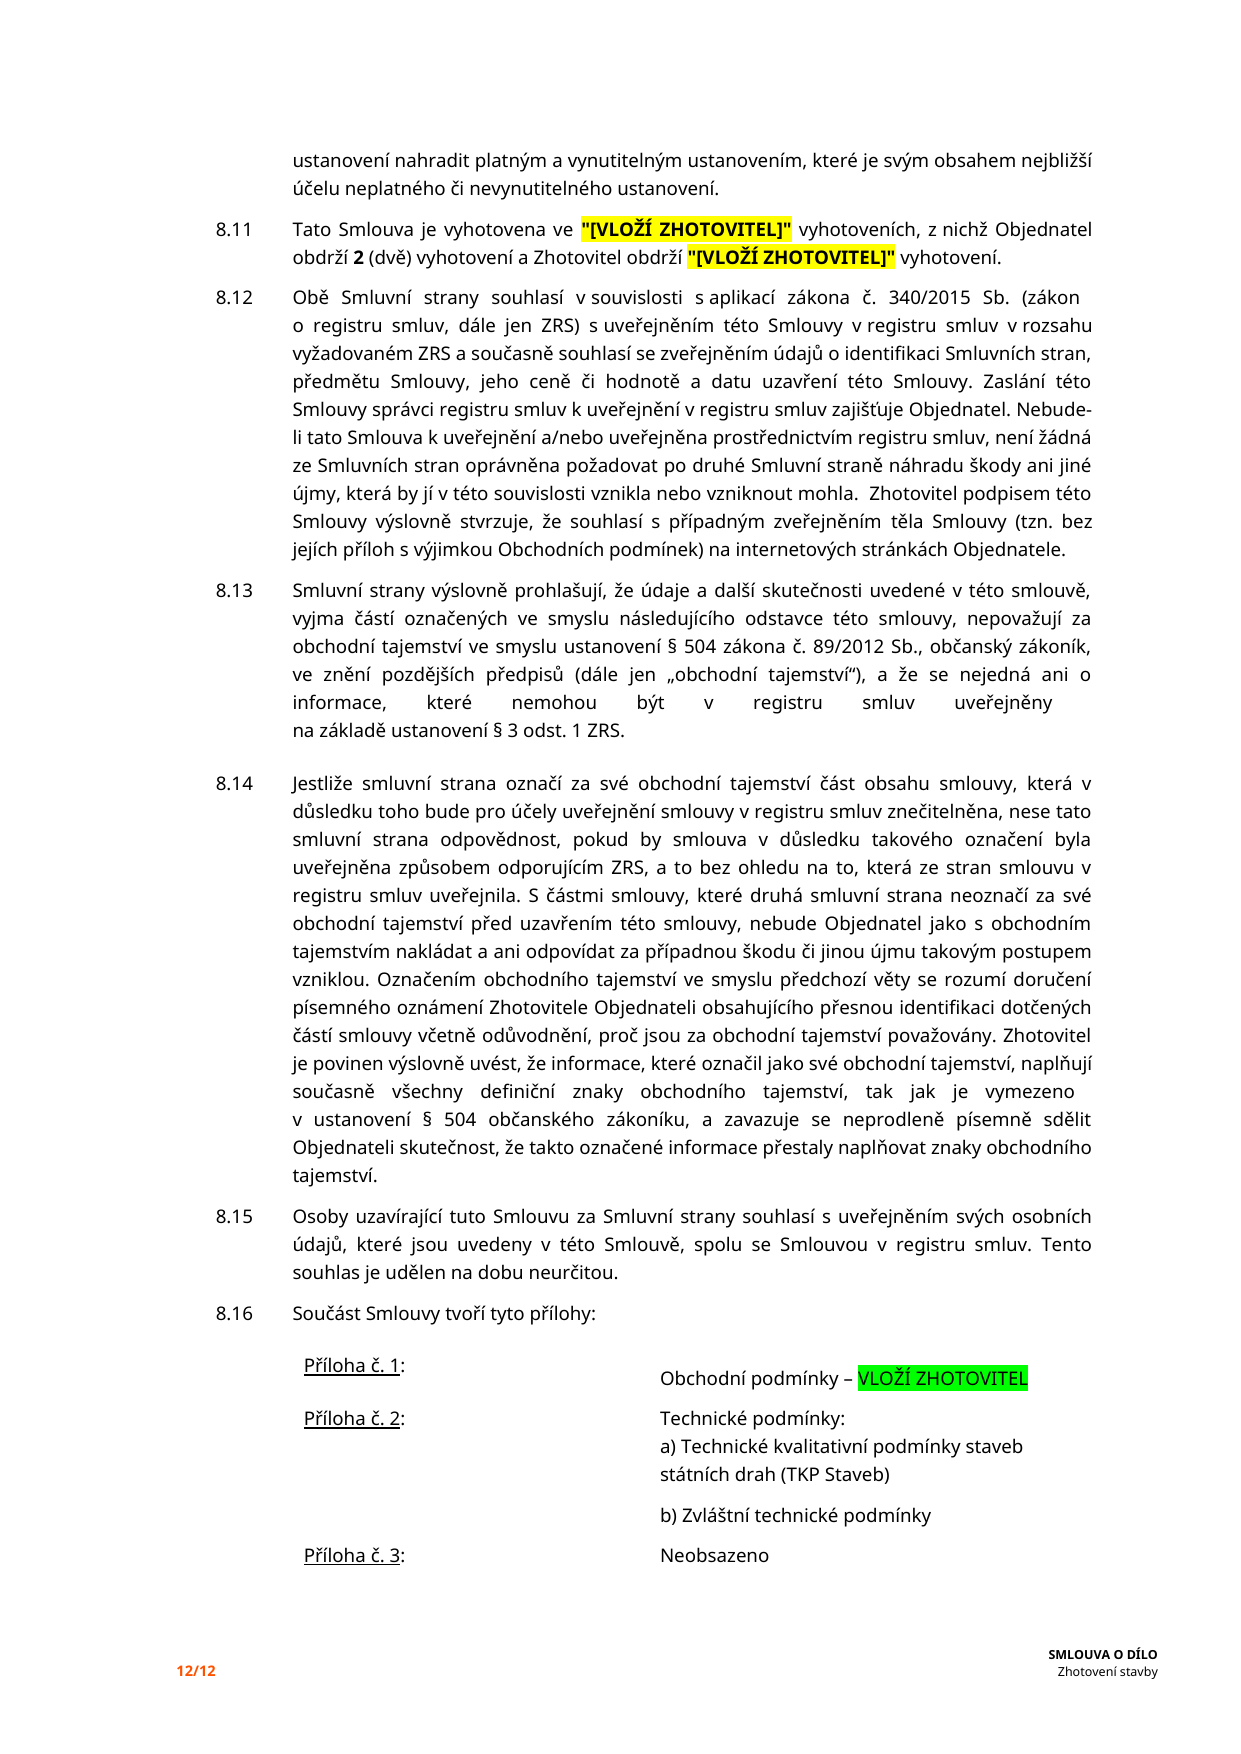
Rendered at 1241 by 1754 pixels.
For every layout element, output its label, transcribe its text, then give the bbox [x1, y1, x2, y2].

table_cell Příloha č. 2: [216, 1405, 572, 1542]
text Jestliže smluvní strana označí za své obchodní tajemství část obsahu smlouvy, která v důsledku toho bude pro účely uveřejnění smlouvy v registru smluv znečitelněna, nese tato smluvní strana odpovědnost, pokud by smlouva v důsledku takového označení byla uveřejněna způsobem odporujícím ZRS, a to bez ohledu na to, která ze stran smlouvu v registru smluv uveřejnila. S částmi smlouvy, které druhá smluvní strana neoznačí za své obchodní tajemství před uzavřením této smlouvy, nebude Objednatel jako s obchodním tajemstvím nakládat a ani odpovídat za případnou škodu či jinou újmu takovým postupem vzniklou. Označením obchodního tajemství ve smyslu předchozí věty se rozumí doručení písemného oznámení Zhotovitele Objednateli obsahujícího přesnou identifikaci dotčených částí smlouvy včetně odůvodnění, proč jsou za obchodní tajemství považovány. Zhotovitel je povinen výslovně uvést, že informace, které označil jako své obchodní tajemství, naplňují současně všechny definiční znaky obchodního tajemství, tak jak je vymezeno v ustanovení § 504 občanského zákoníku, a zavazuje se neprodleně písemně sdělit Objednateli skutečnost, že takto označené informace přestaly naplňovat znaky obchodního tajemství. [216, 770, 1093, 1188]
text Osoby uzavírající tuto Smlouvu za Smluvní strany souhlasí s uveřejněním svých osobních údajů, které jsou uvedeny v této Smlouvě, spolu se Smlouvou v registru smluv. Tento souhlas je udělen na dobu neurčitou. [216, 1203, 1093, 1285]
table_cell Příloha č. 3: [216, 1542, 572, 1582]
text Tato Smlouva je vyhotovena ve "[VLOŽÍ ZHOTOVITEL]" vyhotoveních, z nichž Objednatel obdrží 2 (dvě) vyhotovení a Zhotovitel obdrží "[VLOŽÍ ZHOTOVITEL]" vyhotovení. [216, 216, 1093, 269]
text Smluvní strany výslovně prohlašují, že údaje a další skutečnosti uvedené v této smlouvě, vyjma částí označených ve smyslu následujícího odstavce této smlouvy, nepovažují za obchodní tajemství ve smyslu ustanovení § 504 zákona č. 89/2012 Sb., občanský zákoník, ve znění pozdějších předpisů (dále jen „obchodní tajemství“), a že se nejedná ani o informace, které nemohou být v registru smluv uveřejněny na základě ustanovení § 3 odst. 1 ZRS. [216, 577, 1093, 743]
text Obě Smluvní strany souhlasí v souvislosti s aplikací zákona č. 340/2015 Sb. (zákon o registru smluv, dále jen ZRS) s uveřejněním této Smlouvy v registru smluv v rozsahu vyžadovaném ZRS a současně souhlasí se zveřejněním údajů o identifikaci Smluvních stran, předmětu Smlouvy, jeho ceně či hodnotě a datu uzavření této Smlouvy. Zaslání této Smlouvy správci registru smluv k uveřejnění v registru smluv zajišťuje Objednatel. Nebude-li tato Smlouva k uveřejnění a/nebo uveřejněna prostřednictvím registru smluv, není žádná ze Smluvních stran oprávněna požadovat po druhé Smluvní straně náhradu škody ani jiné újmy, která by jí v této souvislosti vznikla nebo vzniknout mohla. Zhotovitel podpisem této Smlouvy výslovně stvrzuje, že souhlasí s případným zveřejněním těla Smlouvy (tzn. bez jejích příloh s výjimkou Obchodních podmínek) na internetových stránkách Objednatele. [216, 284, 1093, 562]
table_header Obchodní podmínky – VLOŽÍ ZHOTOVITEL [572, 1340, 1093, 1405]
table_header Příloha č. 1: [216, 1340, 572, 1405]
table_cell Technické podmínky: a) Technické kvalitativní podmínky staveb státních drah (TKP Staveb) b) Zvláštní technické podmínky [572, 1405, 1093, 1542]
table_cell Neobsazeno [572, 1542, 1093, 1582]
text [216, 147, 1093, 201]
text Součást Smlouvy tvoří tyto přílohy: [216, 1300, 1093, 1325]
